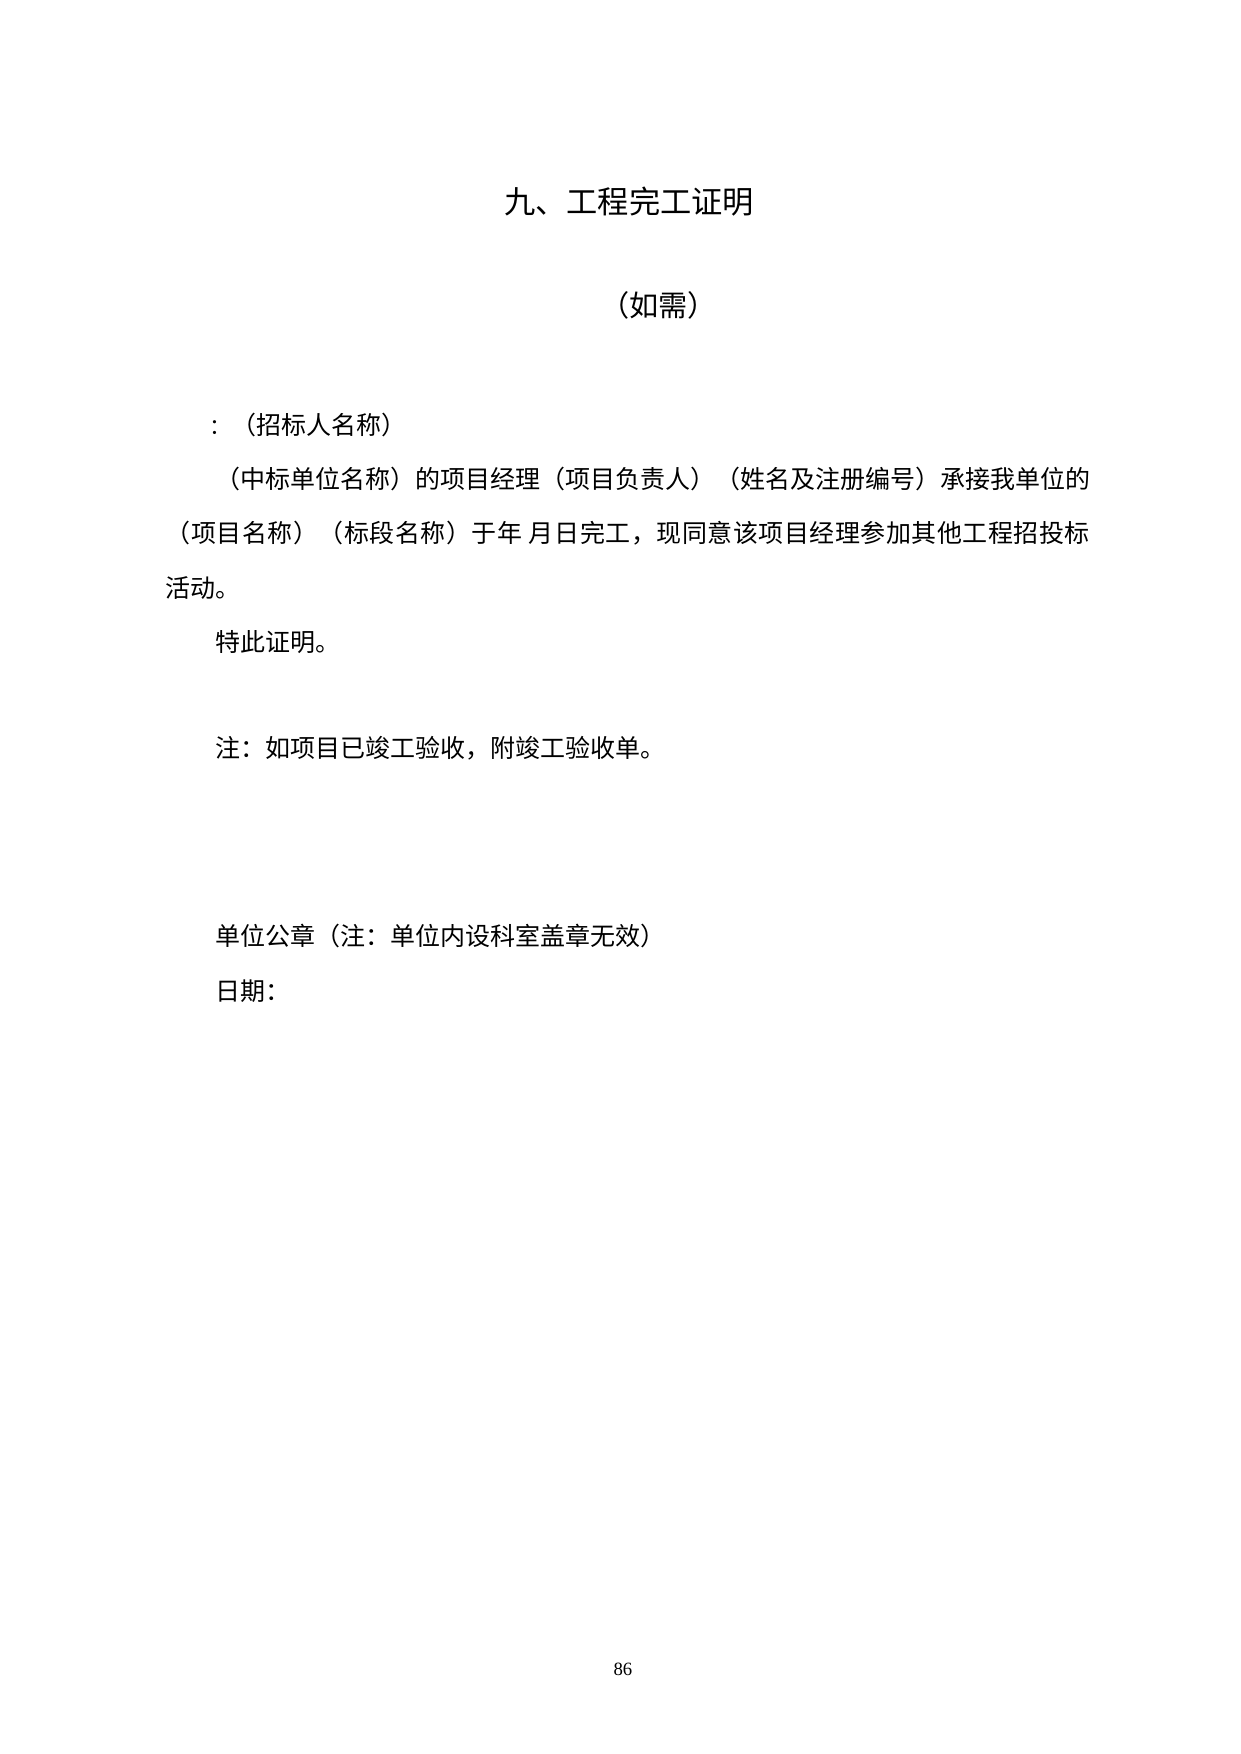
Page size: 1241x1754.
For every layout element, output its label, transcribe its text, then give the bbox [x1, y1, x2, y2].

text ：（招标人名称） [165, 405, 1092, 441]
text 单位公章（注：单位内设科室盖章无效） [165, 917, 1092, 953]
text （中标单位名称）的项目经理（项目负责人）（姓名及注册编号）承接我单位的 （项目名称）（标段名称）于年 月日完工，现同意该项目经理参加其他工程招投标活动。 [165, 459, 1092, 604]
text 日期： [165, 971, 1092, 1007]
text （如需） [165, 282, 1092, 324]
text 特此证明。 [165, 623, 1092, 659]
text 注：如项目已竣工验收，附竣工验收单。 [165, 728, 1092, 764]
subtitle 九、工程完工证明 [165, 177, 1092, 222]
